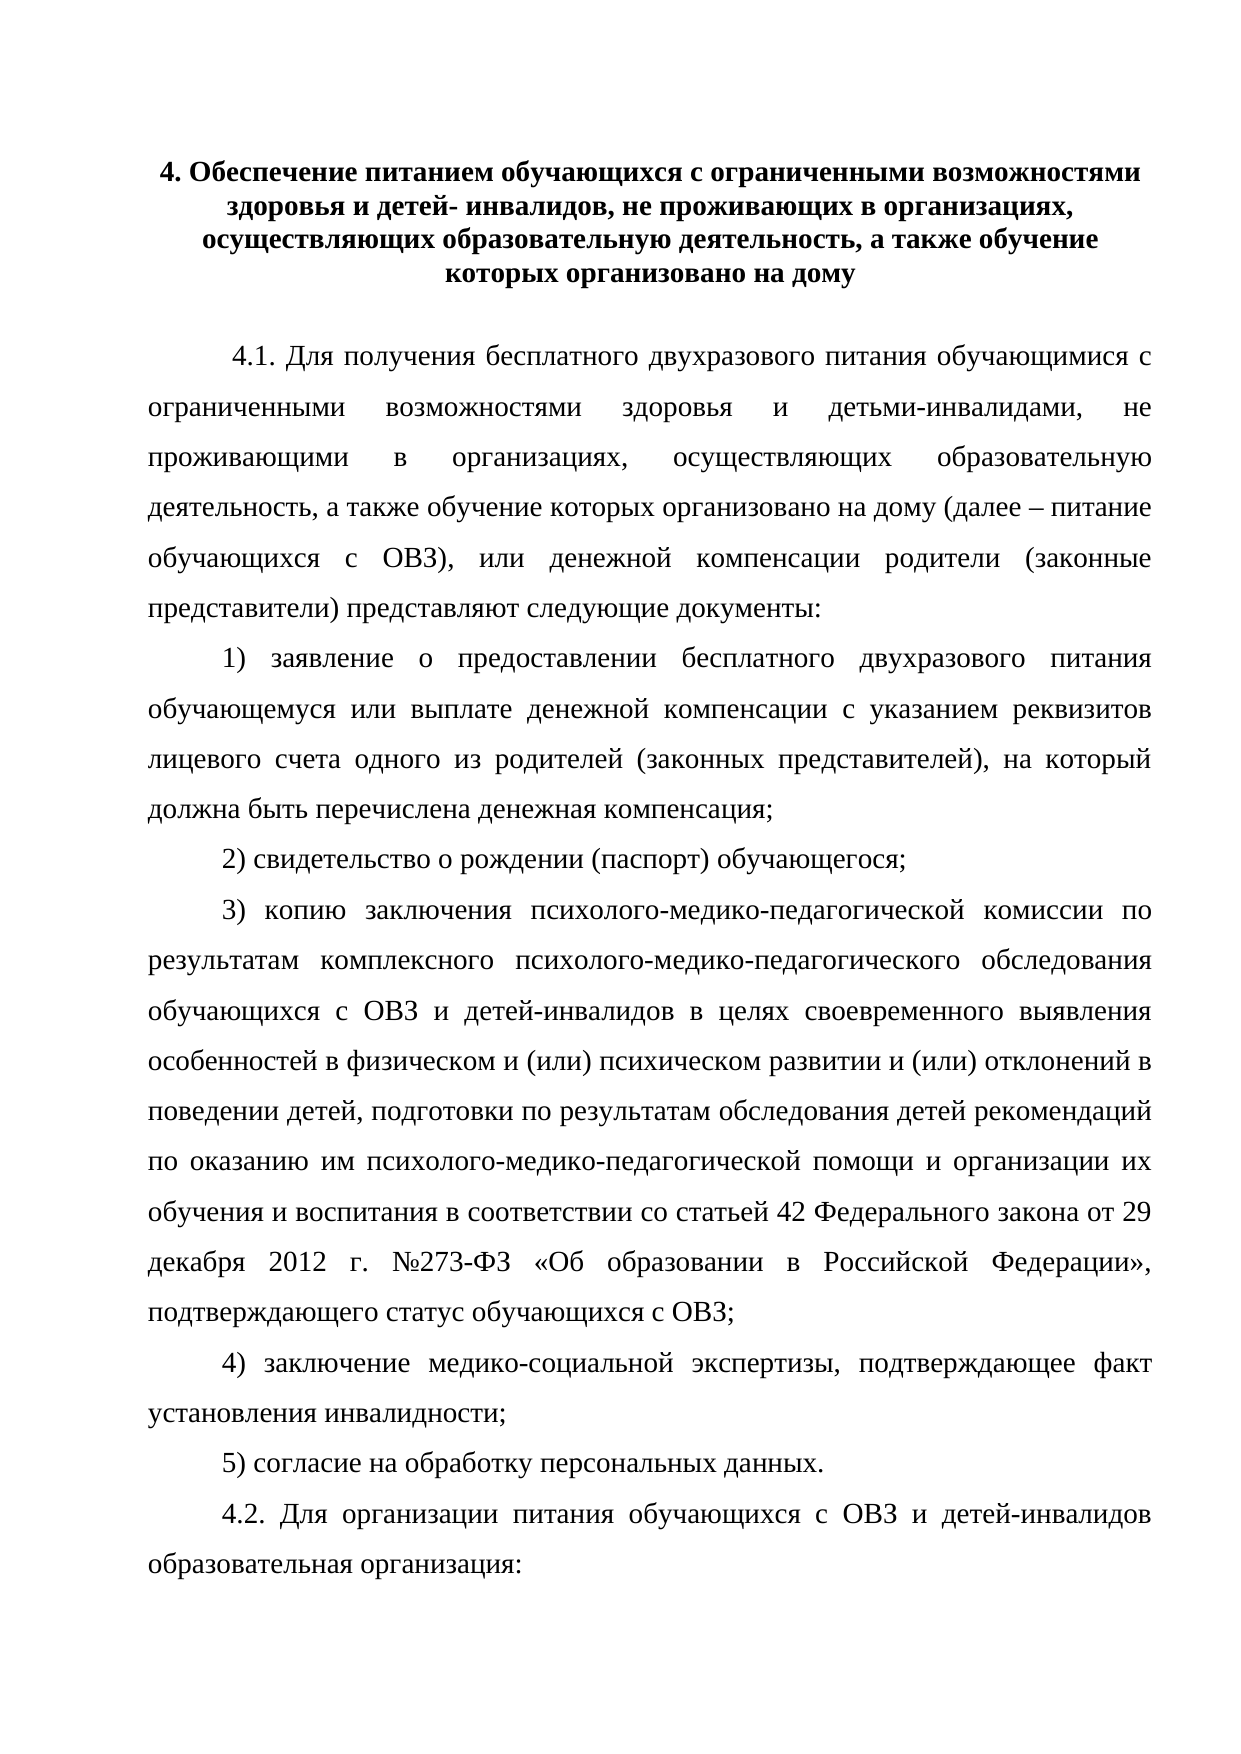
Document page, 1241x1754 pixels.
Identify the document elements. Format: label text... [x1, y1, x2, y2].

text 1) заявление о предоставлении бесплатного двухразового питания обучающемуся или выплате денежной компенсации с указанием реквизитов лицевого счета одного из родителей (законных представителей), на который должна быть перечислена денежная компенсация; [148, 640, 1153, 825]
text 4.2. Для организации питания обучающихся с ОВЗ и детей-инвалидов образовательная организация: [148, 1496, 1153, 1579]
text 4.1. Для получения бесплатного двухразового питания обучающимися с ограниченными возможностями здоровья и детьми-инвалидами, не проживающими в организациях, осуществляющих образовательную деятельность, а также обучение которых организовано на дому (далее – питание обучающихся с ОВЗ), или денежной компенсации родители (законные представители) представляют следующие документы: [148, 338, 1153, 624]
text 3) копию заключения психолого-медико-педагогической комиссии по результатам комплексного психолого-медико-педагогического обследования обучающихся с ОВЗ и детей-инвалидов в целях своевременного выявления особенностей в физическом и (или) психическом развитии и (или) отклонений в поведении детей, подготовки по результатам обследования детей рекомендаций по оказанию им психолого-медико-педагогической помощи и организации их обучения и воспитания в соответствии со статьей 42 Федерального закона от 29 декабря 2012 г. №273-ФЗ «Об образовании в Российской Федерации», подтверждающего статус обучающихся с ОВЗ; [148, 892, 1153, 1328]
text 2) свидетельство о рождении (паспорт) обучающегося; [148, 842, 1153, 875]
text 4. Обеспечение питанием обучающихся с ограниченными возможностями здоровья и детей- инвалидов, не проживающих в организациях, осуществляющих образовательную деятельность, а также обучение которых организовано на дому [148, 121, 1153, 288]
text 4) заключение медико-социальной экспертизы, подтверждающее факт установления инвалидности; [148, 1345, 1153, 1429]
text 5) согласие на обработку персональных данных. [148, 1445, 1153, 1479]
